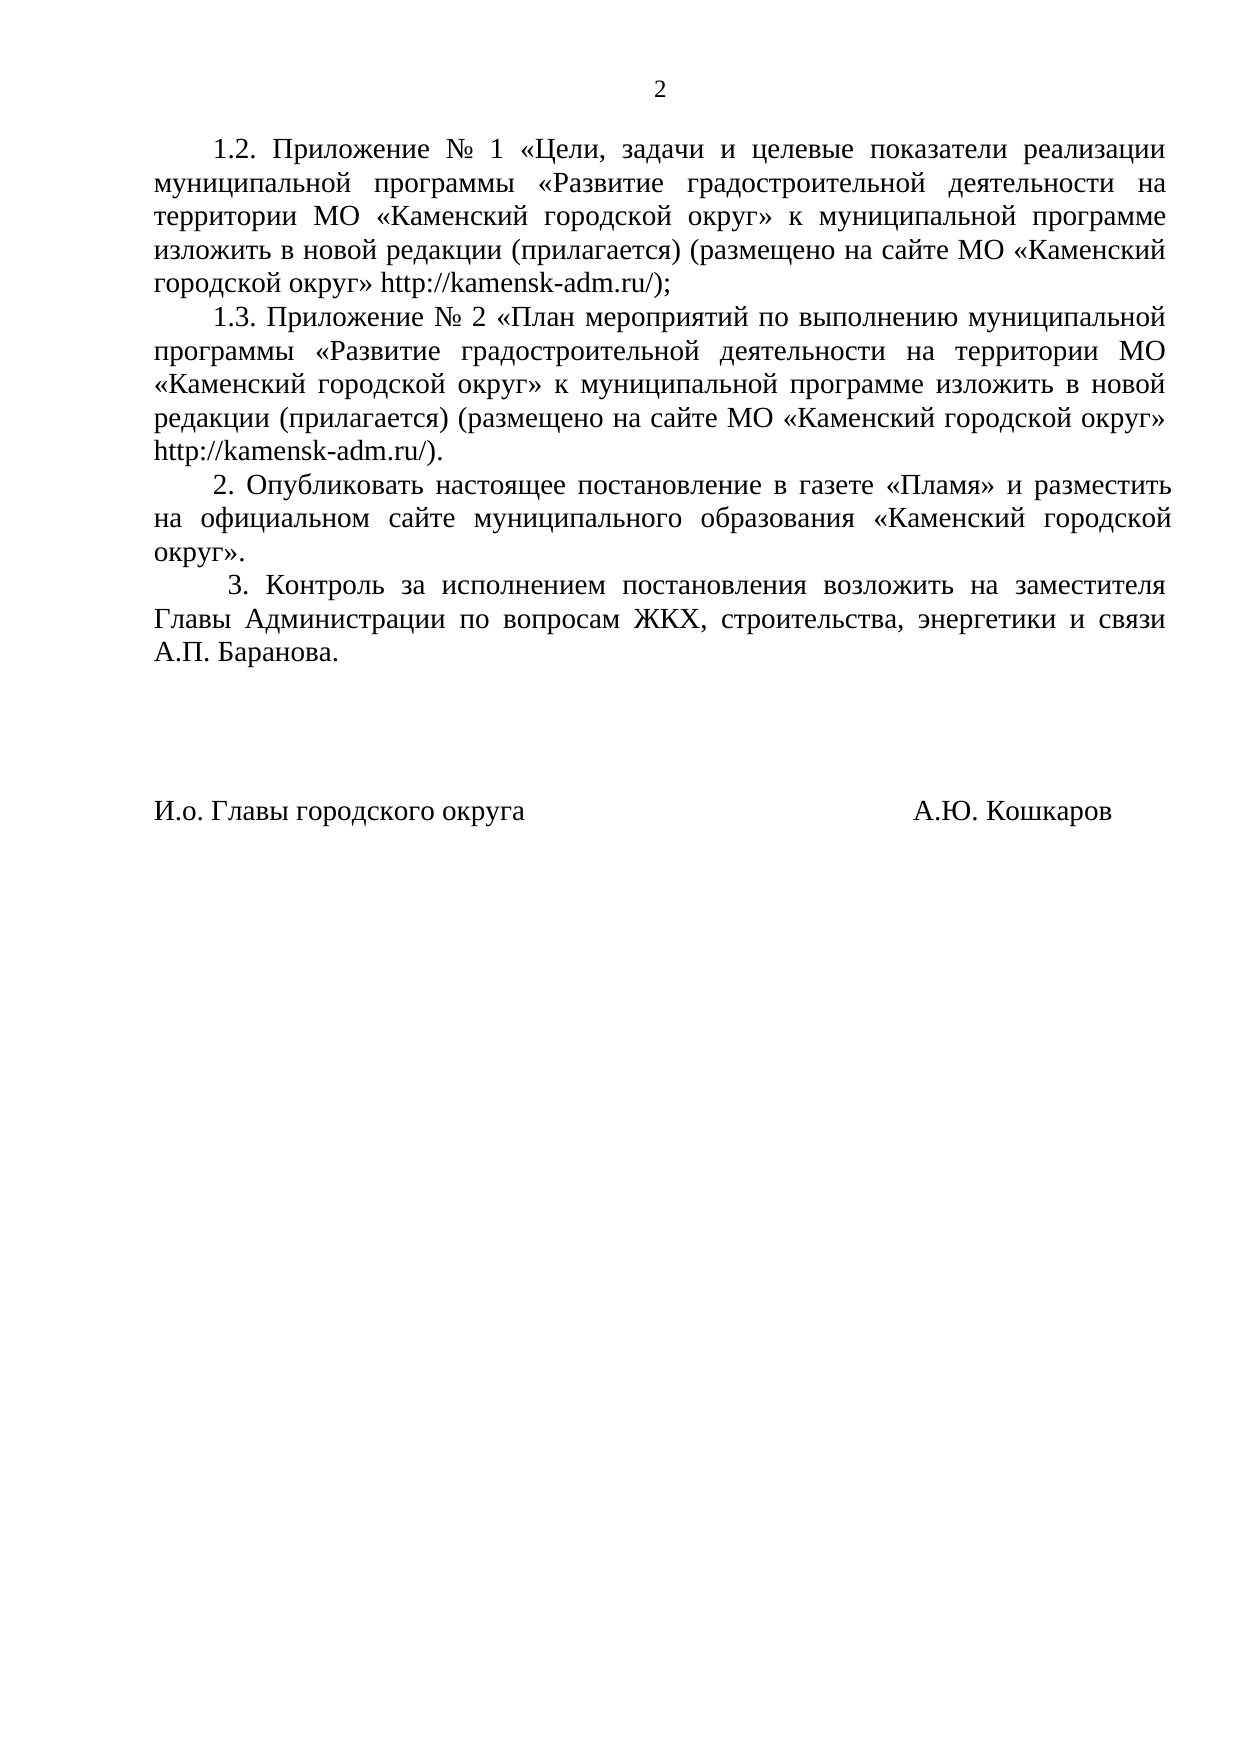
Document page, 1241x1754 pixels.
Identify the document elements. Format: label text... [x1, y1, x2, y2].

text И.о. Главы городского округа А.Ю. Кошкаров [153, 793, 1167, 826]
text 2. Опубликовать настоящее постановление в газете «Пламя» и разместить на официальном сайте муниципального образования «Каменский городской округ». [153, 467, 1172, 567]
text 1.3. Приложение № 2 «План мероприятий по выполнению муниципальной программы «Развитие градостроительной деятельности на территории МО «Каменский городской округ» к муниципальной программе изложить в новой редакции (прилагается) (размещено на сайте МО «Каменский городской округ» http://kamensk-adm.ru/). [153, 299, 1167, 467]
text 3. Контроль за исполнением постановления возложить на заместителя Главы Администрации по вопросам ЖКХ, строительства, энергетики и связи А.П. Баранова. [153, 567, 1167, 668]
text 1.2. Приложение № 1 «Цели, задачи и целевые показатели реализации муниципальной программы «Развитие градостроительной деятельности на территории МО «Каменский городской округ» к муниципальной программе изложить в новой редакции (прилагается) (размещено на сайте МО «Каменский городской округ» http://kamensk-adm.ru/); [153, 131, 1167, 299]
